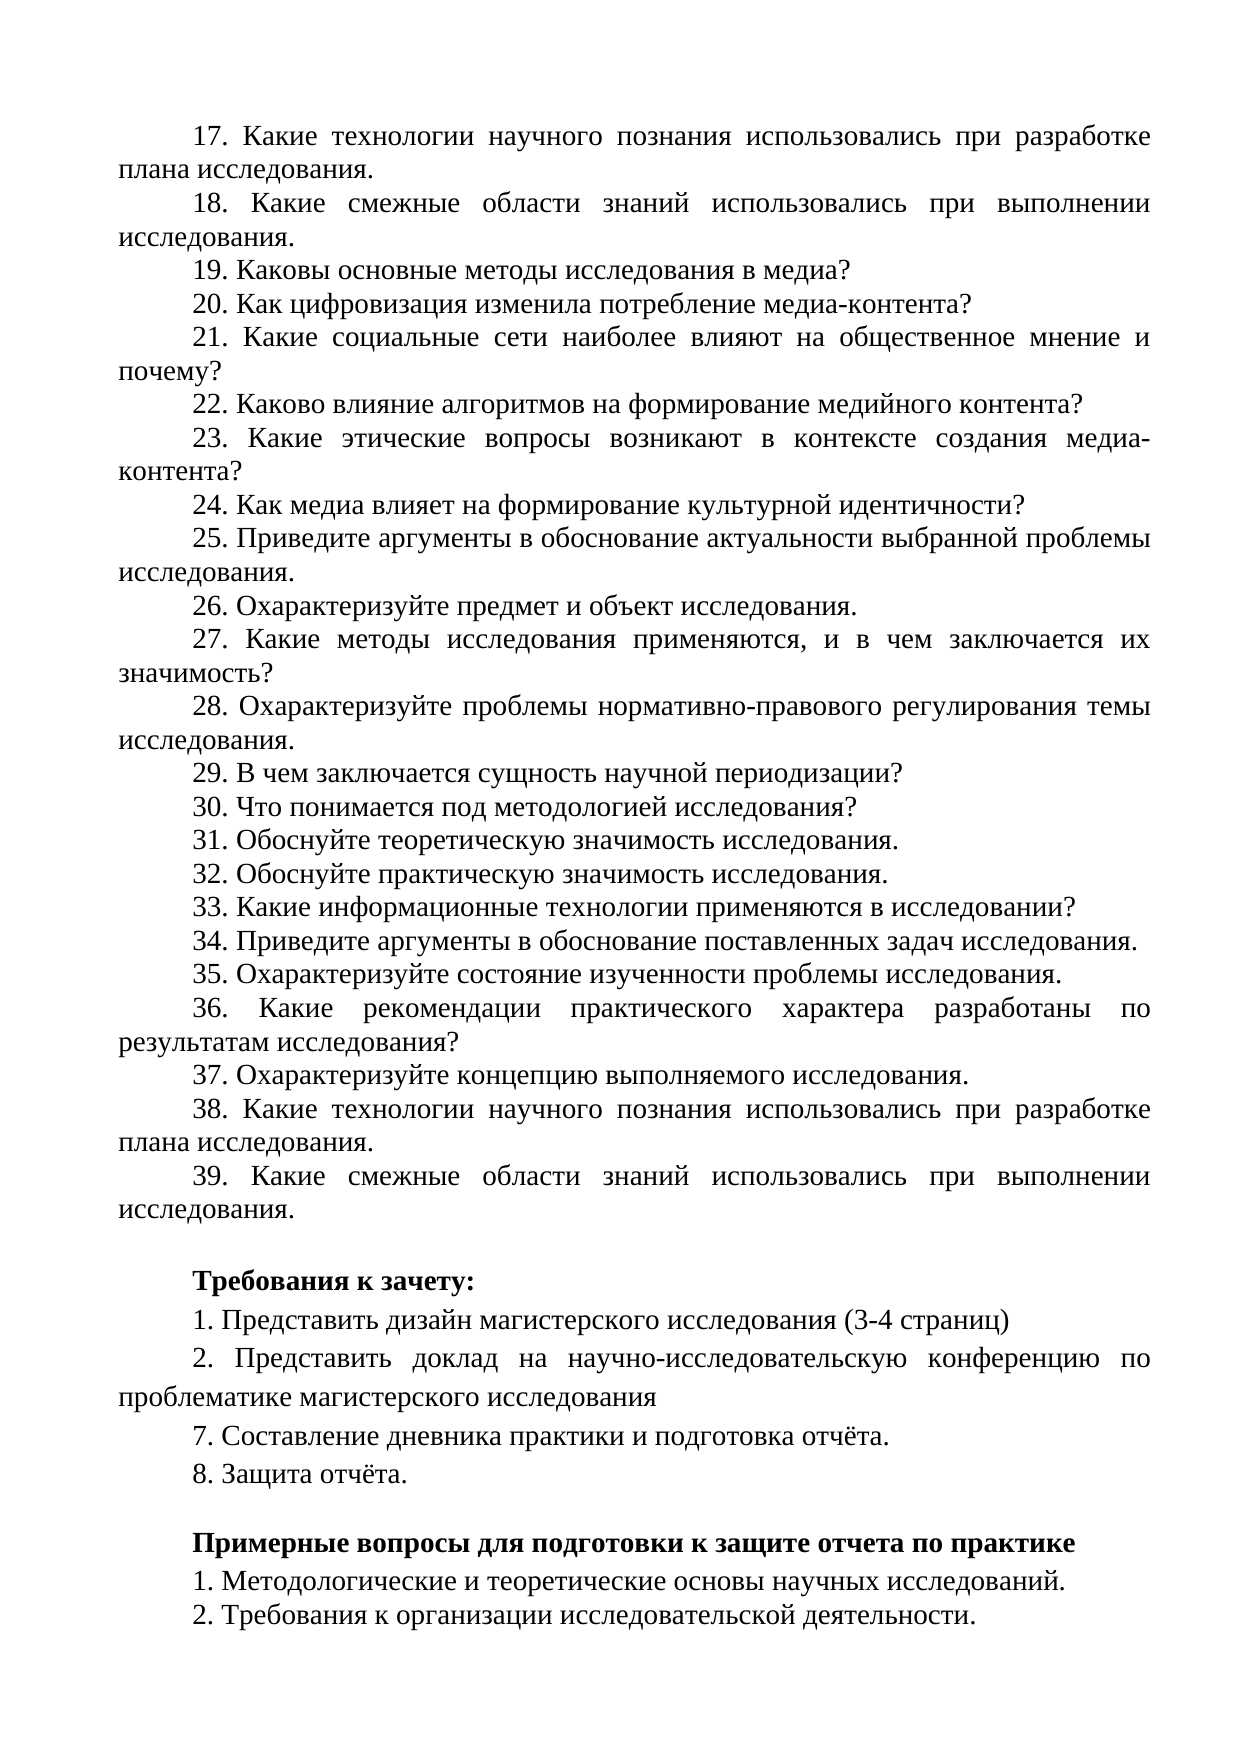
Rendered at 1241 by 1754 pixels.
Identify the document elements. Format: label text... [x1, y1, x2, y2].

text 39. Какие смежные области знаний использовались при выполнении исследования. [118, 1158, 1152, 1225]
text 18. Какие смежные области знаний использовались при выполнении исследования. [118, 185, 1152, 252]
text 2. Требования к организации исследовательской деятельности. [118, 1597, 1152, 1631]
text 29. В чем заключается сущность научной периодизации? [118, 755, 1152, 789]
text 20. Как цифровизация изменила потребление медиа-контента? [118, 286, 1152, 319]
text 33. Какие информационные технологии применяются в исследовании? [118, 889, 1152, 923]
text 8. Защита отчёта. [118, 1456, 1152, 1490]
text 31. Обоснуйте теоретическую значимость исследования. [118, 822, 1152, 856]
text 1. Методологические и теоретические основы научных исследований. [118, 1563, 1152, 1597]
text 25. Приведите аргументы в обоснование актуальности выбранной проблемы исследования. [118, 521, 1152, 588]
text 21. Какие социальные сети наиболее влияют на общественное мнение и почему? [118, 319, 1152, 386]
text 30. Что понимается под методологией исследования? [118, 789, 1152, 822]
text 37. Охарактеризуйте концепцию выполняемого исследования. [118, 1057, 1152, 1091]
text 38. Какие технологии научного познания использовались при разработке плана исследования. [118, 1091, 1152, 1158]
text 26. Охарактеризуйте предмет и объект исследования. [118, 588, 1152, 621]
text 2. Представить доклад на научно-исследовательскую конференцию по проблематике магистерского исследования [118, 1341, 1152, 1413]
text 23. Какие этические вопросы возникают в контексте создания медиа-контента? [118, 420, 1152, 487]
text 1. Представить дизайн магистерского исследования (3-4 страниц) [118, 1302, 1152, 1336]
text 28. Охарактеризуйте проблемы нормативно-правового регулирования темы исследования. [118, 688, 1152, 755]
text 36. Какие рекомендации практического характера разработаны по результатам исследования? [118, 990, 1152, 1057]
text 24. Как медиа влияет на формирование культурной идентичности? [118, 487, 1152, 521]
text 17. Какие технологии научного познания использовались при разработке плана исследования. [118, 118, 1152, 185]
text 32. Обоснуйте практическую значимость исследования. [118, 856, 1152, 889]
text Примерные вопросы для подготовки к защите отчета по практике [118, 1525, 1152, 1558]
text 7. Составление дневника практики и подготовка отчёта. [118, 1418, 1152, 1451]
text 34. Приведите аргументы в обоснование поставленных задач исследования. [118, 923, 1152, 957]
text 19. Каковы основные методы исследования в медиа? [118, 252, 1152, 286]
text 35. Охарактеризуйте состояние изученности проблемы исследования. [118, 957, 1152, 990]
text 27. Какие методы исследования применяются, и в чем заключается их значимость? [118, 621, 1152, 688]
text 22. Каково влияние алгоритмов на формирование медийного контента? [118, 386, 1152, 420]
text Требования к зачету: [118, 1263, 1152, 1297]
